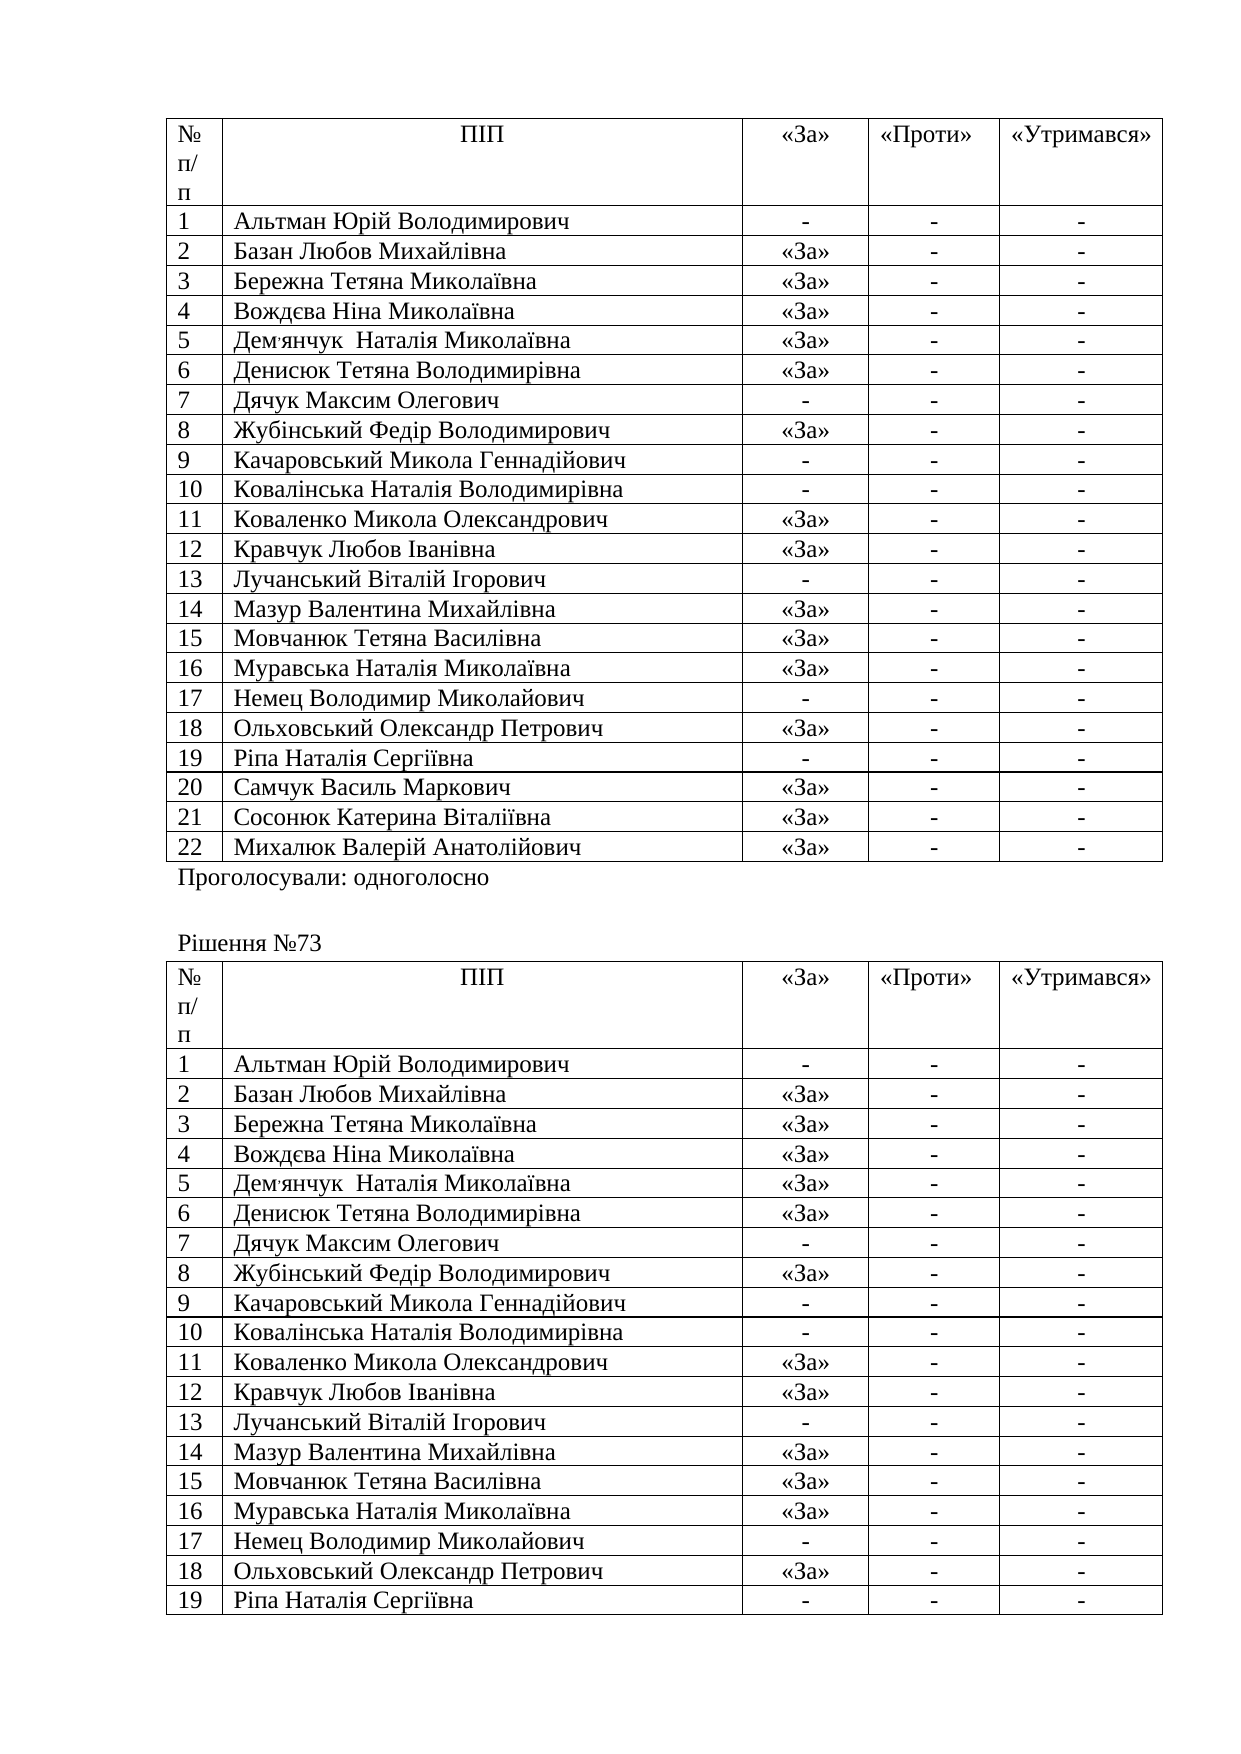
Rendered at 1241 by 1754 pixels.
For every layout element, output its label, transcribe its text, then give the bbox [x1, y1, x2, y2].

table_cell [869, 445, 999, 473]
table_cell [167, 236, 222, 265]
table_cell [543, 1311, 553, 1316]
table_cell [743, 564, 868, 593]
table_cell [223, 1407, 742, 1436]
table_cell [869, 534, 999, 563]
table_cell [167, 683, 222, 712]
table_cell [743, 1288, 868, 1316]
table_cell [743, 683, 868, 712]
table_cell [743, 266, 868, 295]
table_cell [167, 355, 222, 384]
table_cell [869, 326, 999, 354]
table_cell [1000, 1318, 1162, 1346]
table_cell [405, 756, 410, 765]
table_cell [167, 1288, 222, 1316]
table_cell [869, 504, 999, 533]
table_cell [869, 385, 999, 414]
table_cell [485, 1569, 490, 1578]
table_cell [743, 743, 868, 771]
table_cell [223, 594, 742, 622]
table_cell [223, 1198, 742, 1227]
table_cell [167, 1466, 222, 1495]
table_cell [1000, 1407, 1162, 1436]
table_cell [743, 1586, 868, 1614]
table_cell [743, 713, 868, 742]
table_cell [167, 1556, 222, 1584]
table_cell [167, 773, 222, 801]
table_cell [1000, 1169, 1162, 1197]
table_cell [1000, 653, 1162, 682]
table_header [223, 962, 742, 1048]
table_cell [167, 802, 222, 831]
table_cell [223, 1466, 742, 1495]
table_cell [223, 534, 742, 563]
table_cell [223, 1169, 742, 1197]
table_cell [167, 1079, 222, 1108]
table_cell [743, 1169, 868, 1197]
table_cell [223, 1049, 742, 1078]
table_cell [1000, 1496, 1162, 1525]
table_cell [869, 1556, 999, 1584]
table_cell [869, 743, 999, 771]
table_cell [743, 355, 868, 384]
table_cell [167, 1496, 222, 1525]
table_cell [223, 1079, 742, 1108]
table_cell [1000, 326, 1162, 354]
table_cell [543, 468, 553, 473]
text Рішення №73 [177, 928, 1152, 957]
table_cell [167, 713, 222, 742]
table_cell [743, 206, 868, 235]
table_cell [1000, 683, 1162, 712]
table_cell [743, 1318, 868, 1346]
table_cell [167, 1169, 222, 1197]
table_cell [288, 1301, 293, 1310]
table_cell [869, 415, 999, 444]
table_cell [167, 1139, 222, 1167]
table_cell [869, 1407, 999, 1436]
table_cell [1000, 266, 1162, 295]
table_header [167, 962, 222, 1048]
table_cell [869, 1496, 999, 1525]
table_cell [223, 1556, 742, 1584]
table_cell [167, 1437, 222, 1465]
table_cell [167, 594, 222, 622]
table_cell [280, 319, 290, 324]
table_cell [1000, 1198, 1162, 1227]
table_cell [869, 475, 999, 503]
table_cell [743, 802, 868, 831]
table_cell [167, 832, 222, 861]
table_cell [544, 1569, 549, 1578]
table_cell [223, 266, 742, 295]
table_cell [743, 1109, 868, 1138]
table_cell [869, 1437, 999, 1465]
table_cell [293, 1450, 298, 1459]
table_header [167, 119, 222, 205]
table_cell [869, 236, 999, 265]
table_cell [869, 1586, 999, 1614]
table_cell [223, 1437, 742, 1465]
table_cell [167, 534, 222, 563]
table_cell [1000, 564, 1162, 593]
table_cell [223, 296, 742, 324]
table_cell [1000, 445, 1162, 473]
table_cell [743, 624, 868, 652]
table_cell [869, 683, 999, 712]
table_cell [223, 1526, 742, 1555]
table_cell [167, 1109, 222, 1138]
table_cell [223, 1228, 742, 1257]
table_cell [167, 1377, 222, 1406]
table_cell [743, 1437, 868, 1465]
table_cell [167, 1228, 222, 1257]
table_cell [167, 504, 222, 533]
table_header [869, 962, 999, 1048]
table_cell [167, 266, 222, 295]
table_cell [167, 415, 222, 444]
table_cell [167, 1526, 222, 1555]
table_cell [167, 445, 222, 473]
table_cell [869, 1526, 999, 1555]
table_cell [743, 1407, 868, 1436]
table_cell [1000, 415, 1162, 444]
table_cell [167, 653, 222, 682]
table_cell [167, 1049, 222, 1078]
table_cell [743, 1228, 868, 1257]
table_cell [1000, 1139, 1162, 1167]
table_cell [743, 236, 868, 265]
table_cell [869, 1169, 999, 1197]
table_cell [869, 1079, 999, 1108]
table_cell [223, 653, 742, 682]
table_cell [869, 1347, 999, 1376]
text Проголосували: одноголосно [177, 862, 1152, 891]
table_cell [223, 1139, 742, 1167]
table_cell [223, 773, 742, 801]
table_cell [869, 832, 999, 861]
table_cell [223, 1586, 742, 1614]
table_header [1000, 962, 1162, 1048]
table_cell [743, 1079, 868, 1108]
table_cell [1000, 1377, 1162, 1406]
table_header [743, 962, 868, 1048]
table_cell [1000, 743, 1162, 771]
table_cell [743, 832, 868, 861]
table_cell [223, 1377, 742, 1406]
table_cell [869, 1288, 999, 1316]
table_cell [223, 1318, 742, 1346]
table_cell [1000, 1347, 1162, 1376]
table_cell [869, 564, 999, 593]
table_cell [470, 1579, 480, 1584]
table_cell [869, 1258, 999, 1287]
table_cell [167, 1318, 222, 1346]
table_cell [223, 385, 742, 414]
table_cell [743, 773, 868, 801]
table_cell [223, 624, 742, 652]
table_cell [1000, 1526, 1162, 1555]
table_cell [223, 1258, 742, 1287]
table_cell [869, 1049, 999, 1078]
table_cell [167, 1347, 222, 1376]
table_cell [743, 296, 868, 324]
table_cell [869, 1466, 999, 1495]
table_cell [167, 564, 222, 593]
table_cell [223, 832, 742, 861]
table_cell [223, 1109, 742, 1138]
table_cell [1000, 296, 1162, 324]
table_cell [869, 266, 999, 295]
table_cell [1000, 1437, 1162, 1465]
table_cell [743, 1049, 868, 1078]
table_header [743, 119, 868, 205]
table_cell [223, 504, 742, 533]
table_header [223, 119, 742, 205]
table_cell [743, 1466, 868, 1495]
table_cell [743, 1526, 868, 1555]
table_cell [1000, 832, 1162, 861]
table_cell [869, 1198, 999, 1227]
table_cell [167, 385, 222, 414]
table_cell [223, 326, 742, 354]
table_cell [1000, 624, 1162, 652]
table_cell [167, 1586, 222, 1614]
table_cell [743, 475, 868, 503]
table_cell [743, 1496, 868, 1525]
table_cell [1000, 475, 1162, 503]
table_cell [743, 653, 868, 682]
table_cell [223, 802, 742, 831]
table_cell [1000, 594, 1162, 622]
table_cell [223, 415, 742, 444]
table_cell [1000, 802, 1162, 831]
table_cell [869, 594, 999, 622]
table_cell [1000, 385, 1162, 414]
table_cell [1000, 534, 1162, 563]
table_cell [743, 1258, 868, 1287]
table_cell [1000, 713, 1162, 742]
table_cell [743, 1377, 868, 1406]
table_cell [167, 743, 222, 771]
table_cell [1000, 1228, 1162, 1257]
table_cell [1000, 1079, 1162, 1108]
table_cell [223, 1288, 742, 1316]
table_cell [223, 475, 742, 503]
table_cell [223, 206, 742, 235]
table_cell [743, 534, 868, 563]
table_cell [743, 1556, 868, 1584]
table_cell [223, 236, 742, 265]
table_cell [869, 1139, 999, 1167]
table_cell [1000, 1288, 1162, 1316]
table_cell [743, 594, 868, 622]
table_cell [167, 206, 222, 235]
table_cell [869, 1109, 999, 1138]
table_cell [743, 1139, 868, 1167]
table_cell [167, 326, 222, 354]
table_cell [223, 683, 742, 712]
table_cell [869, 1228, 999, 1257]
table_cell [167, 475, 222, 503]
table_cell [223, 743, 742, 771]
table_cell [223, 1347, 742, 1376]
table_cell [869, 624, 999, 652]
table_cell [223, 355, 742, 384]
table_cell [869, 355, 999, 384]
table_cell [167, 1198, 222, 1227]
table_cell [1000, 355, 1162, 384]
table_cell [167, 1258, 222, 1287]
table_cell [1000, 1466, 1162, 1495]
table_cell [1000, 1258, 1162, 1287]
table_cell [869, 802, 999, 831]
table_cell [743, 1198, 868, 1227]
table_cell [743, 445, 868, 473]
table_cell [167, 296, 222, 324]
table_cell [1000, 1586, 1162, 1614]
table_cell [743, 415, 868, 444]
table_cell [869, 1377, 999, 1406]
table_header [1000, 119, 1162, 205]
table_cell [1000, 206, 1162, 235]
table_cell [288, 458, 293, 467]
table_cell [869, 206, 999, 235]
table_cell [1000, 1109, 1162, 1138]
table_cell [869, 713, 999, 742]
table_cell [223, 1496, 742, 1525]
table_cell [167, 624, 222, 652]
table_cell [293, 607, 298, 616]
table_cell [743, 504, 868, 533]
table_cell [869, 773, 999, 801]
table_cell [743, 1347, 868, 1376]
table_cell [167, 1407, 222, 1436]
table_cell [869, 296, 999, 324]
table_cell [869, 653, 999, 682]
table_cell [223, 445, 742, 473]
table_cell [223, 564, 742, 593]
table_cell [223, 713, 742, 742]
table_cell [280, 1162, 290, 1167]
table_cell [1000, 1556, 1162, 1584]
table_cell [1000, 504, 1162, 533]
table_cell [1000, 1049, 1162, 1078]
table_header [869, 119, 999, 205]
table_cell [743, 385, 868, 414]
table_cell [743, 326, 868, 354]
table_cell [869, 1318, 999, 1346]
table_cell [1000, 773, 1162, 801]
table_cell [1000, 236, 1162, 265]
